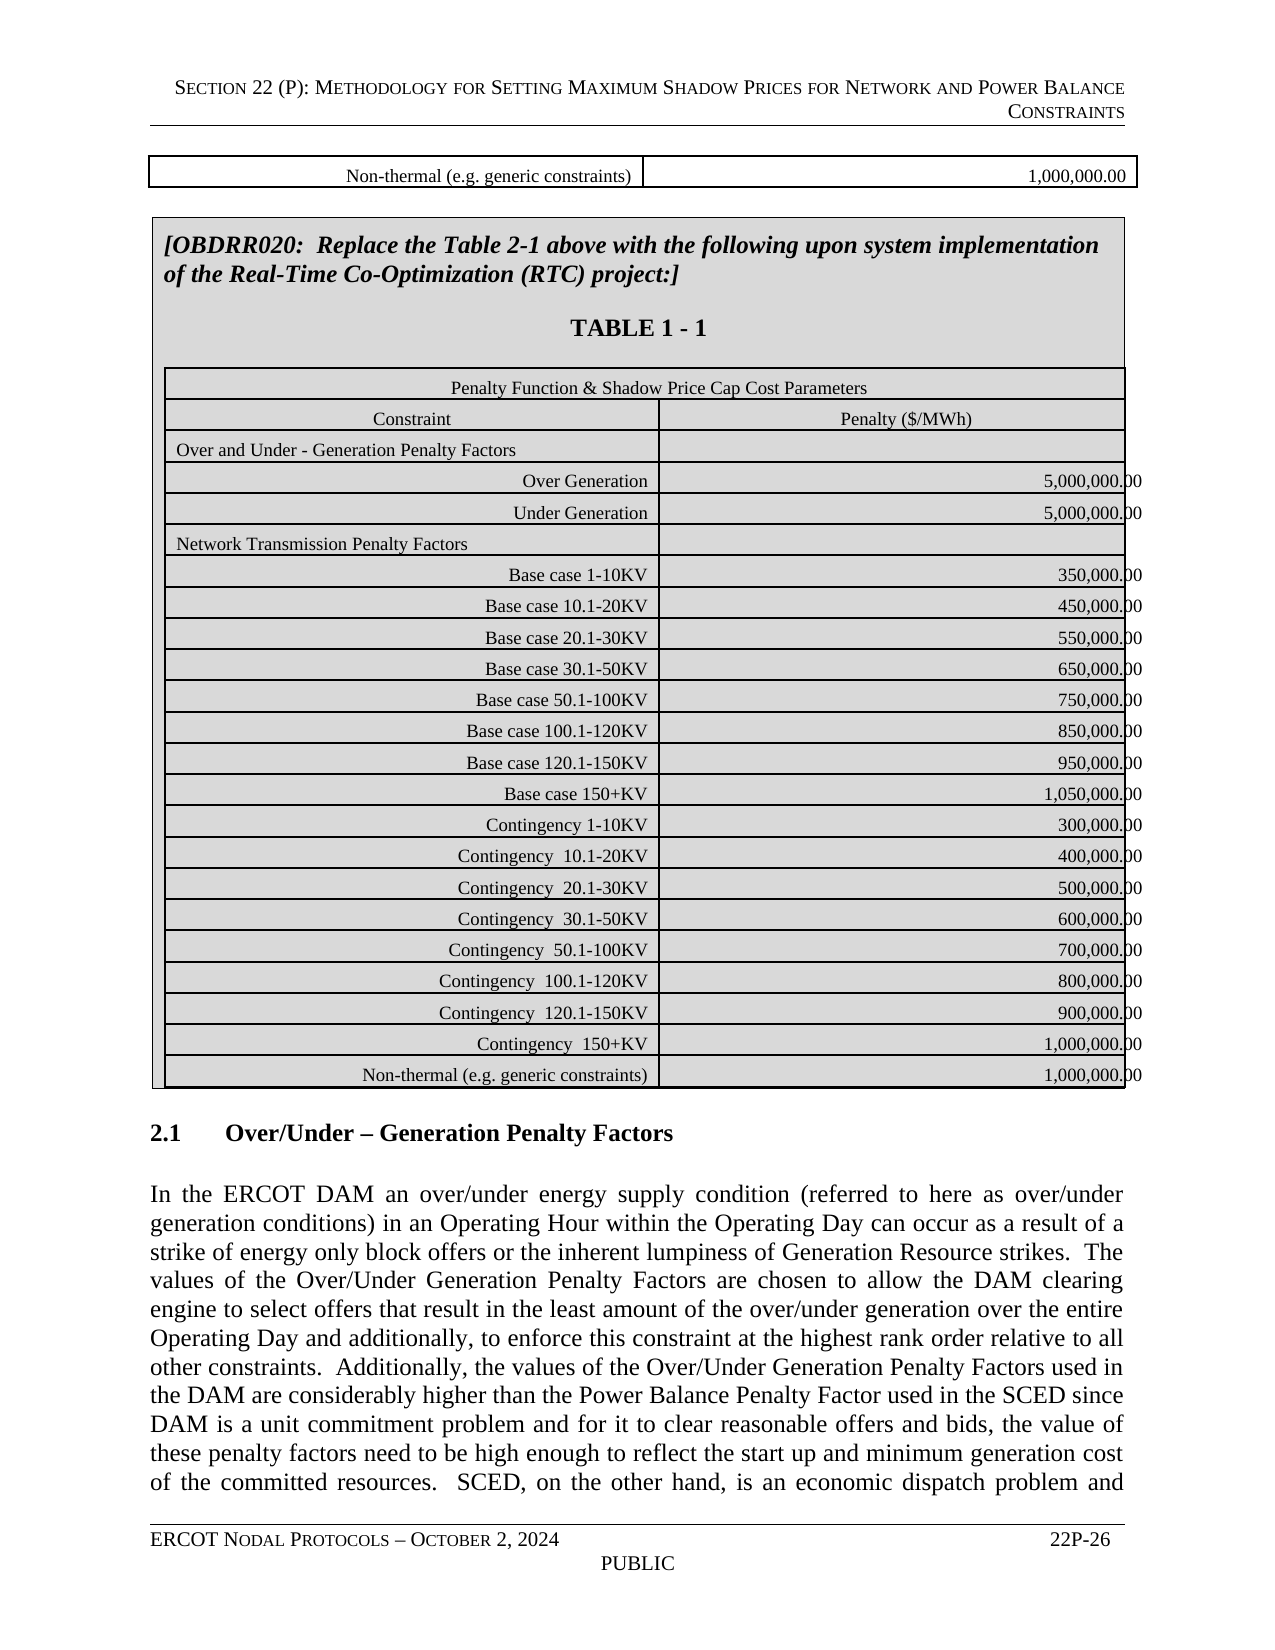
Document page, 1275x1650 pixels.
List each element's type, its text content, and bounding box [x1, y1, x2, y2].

table_cell 1,000,000.00 [644, 157, 1136, 186]
text 2.1 Over/Under – Generation Penalty Factors [150, 1118, 1125, 1146]
table_header [OBDRR020: Replace the Table 2-1 above with the following upon system implementation of the Real-Time Co-Optimization (RTC) project:] TABLE 1 - 1 [153, 218, 1124, 1088]
table_cell Non-thermal (e.g. generic constraints) [150, 157, 642, 186]
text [150, 1179, 1125, 1496]
